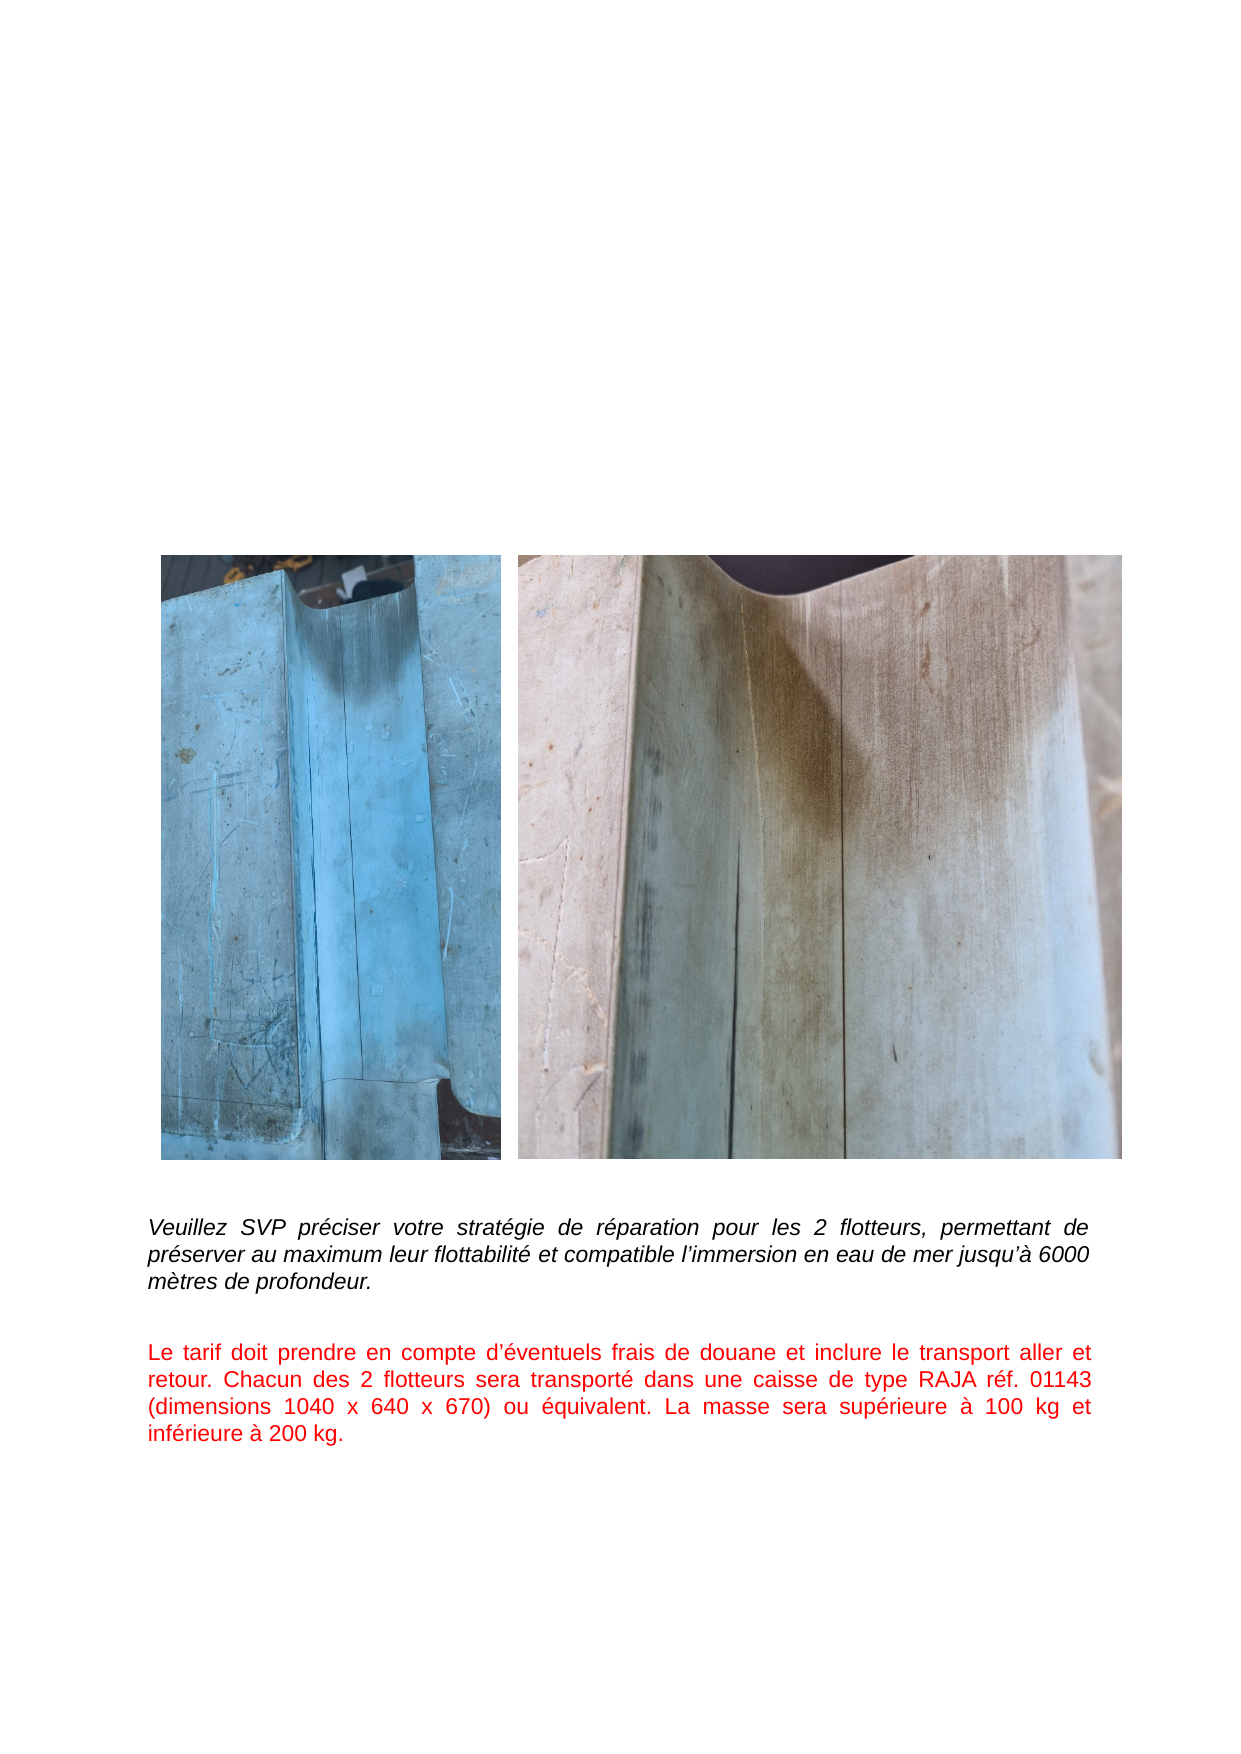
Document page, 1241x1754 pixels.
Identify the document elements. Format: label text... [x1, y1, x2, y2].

picture [161, 555, 501, 1160]
text Le tarif doit prendre en compte d’éventuels frais de douane et inclure le transport aller et retour. Chacun des 2 flotteurs sera transporté dans une caisse de type RAJA réf. 01143 (dimensions 1040 x 640 x 670) ou équivalent. La masse sera supérieure à 100 kg et inférieure à 200 kg. [148, 1338, 1092, 1447]
picture [518, 555, 1122, 1159]
text Veuillez SVP préciser votre stratégie de réparation pour les 2 flotteurs, permettant de préserver au maximum leur flottabilité et compatible l’immersion en eau de mer jusqu’à 6000 mètres de profondeur. [148, 1213, 1092, 1294]
